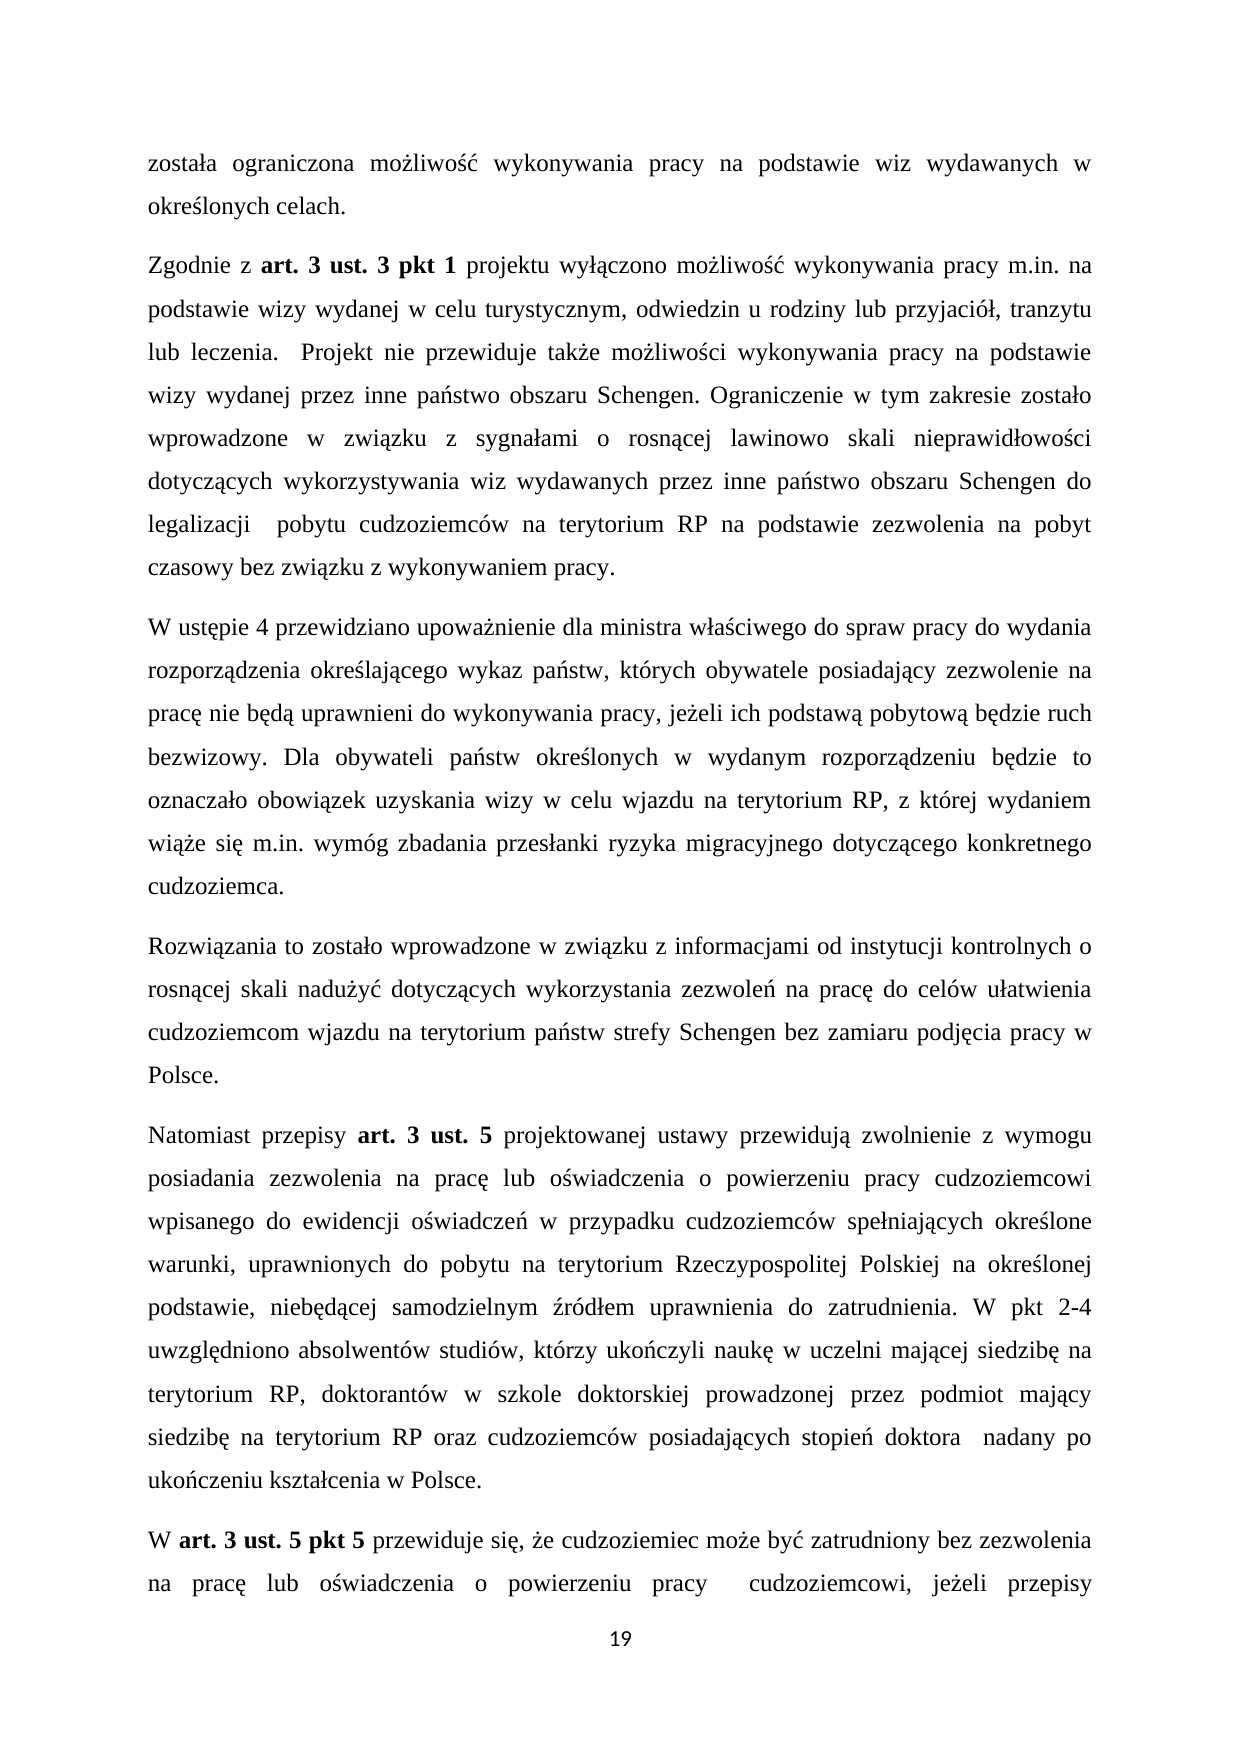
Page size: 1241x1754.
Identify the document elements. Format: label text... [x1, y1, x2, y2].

text Natomiast przepisy art. 3 ust. 5 projektowanej ustawy przewidują zwolnienie z wymogu posiadania zezwolenia na pracę lub oświadczenia o powierzeniu pracy cudzoziemcowi wpisanego do ewidencji oświadczeń w przypadku cudzoziemców spełniających określone warunki, uprawnionych do pobytu na terytorium Rzeczypospolitej Polskiej na określonej podstawie, niebędącej samodzielnym źródłem uprawnienia do zatrudnienia. W pkt 2-4 uwzględniono absolwentów studiów, którzy ukończyli naukę w uczelni mającej siedzibę na terytorium RP, doktorantów w szkole doktorskiej prowadzonej przez podmiot mający siedzibę na terytorium RP oraz cudzoziemców posiadających stopień doktora nadany po ukończeniu kształcenia w Polsce. [148, 1120, 1093, 1494]
text Rozwiązania to zostało wprowadzone w związku z informacjami od instytucji kontrolnych o rosnącej skali nadużyć dotyczących wykorzystania zezwoleń na pracę do celów ułatwienia cudzoziemcom wjazdu na terytorium państw strefy Schengen bez zamiaru podjęcia pracy w Polsce. [148, 931, 1093, 1089]
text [148, 1525, 1093, 1597]
text W ustępie 4 przewidziano upoważnienie dla ministra właściwego do spraw pracy do wydania rozporządzenia określającego wykaz państw, których obywatele posiadający zezwolenie na pracę nie będą uprawnieni do wykonywania pracy, jeżeli ich podstawą pobytową będzie ruch bezwizowy. Dla obywateli państw określonych w wydanym rozporządzeniu będzie to oznaczało obowiązek uzyskania wizy w celu wjazdu na terytorium RP, z której wydaniem wiąże się m.in. wymóg zbadania przesłanki ryzyka migracyjnego dotyczącego konkretnego cudzoziemca. [148, 612, 1093, 900]
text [148, 148, 1093, 219]
text Zgodnie z art. 3 ust. 3 pkt 1 projektu wyłączono możliwość wykonywania pracy m.in. na podstawie wizy wydanej w celu turystycznym, odwiedzin u rodziny lub przyjaciół, tranzytu lub leczenia. Projekt nie przewiduje także możliwości wykonywania pracy na podstawie wizy wydanej przez inne państwo obszaru Schengen. Ograniczenie w tym zakresie zostało wprowadzone w związku z sygnałami o rosnącej lawinowo skali nieprawidłowości dotyczących wykorzystywania wiz wydawanych przez inne państwo obszaru Schengen do legalizacji pobytu cudzoziemców na terytorium RP na podstawie zezwolenia na pobyt czasowy bez związku z wykonywaniem pracy. [148, 251, 1093, 581]
